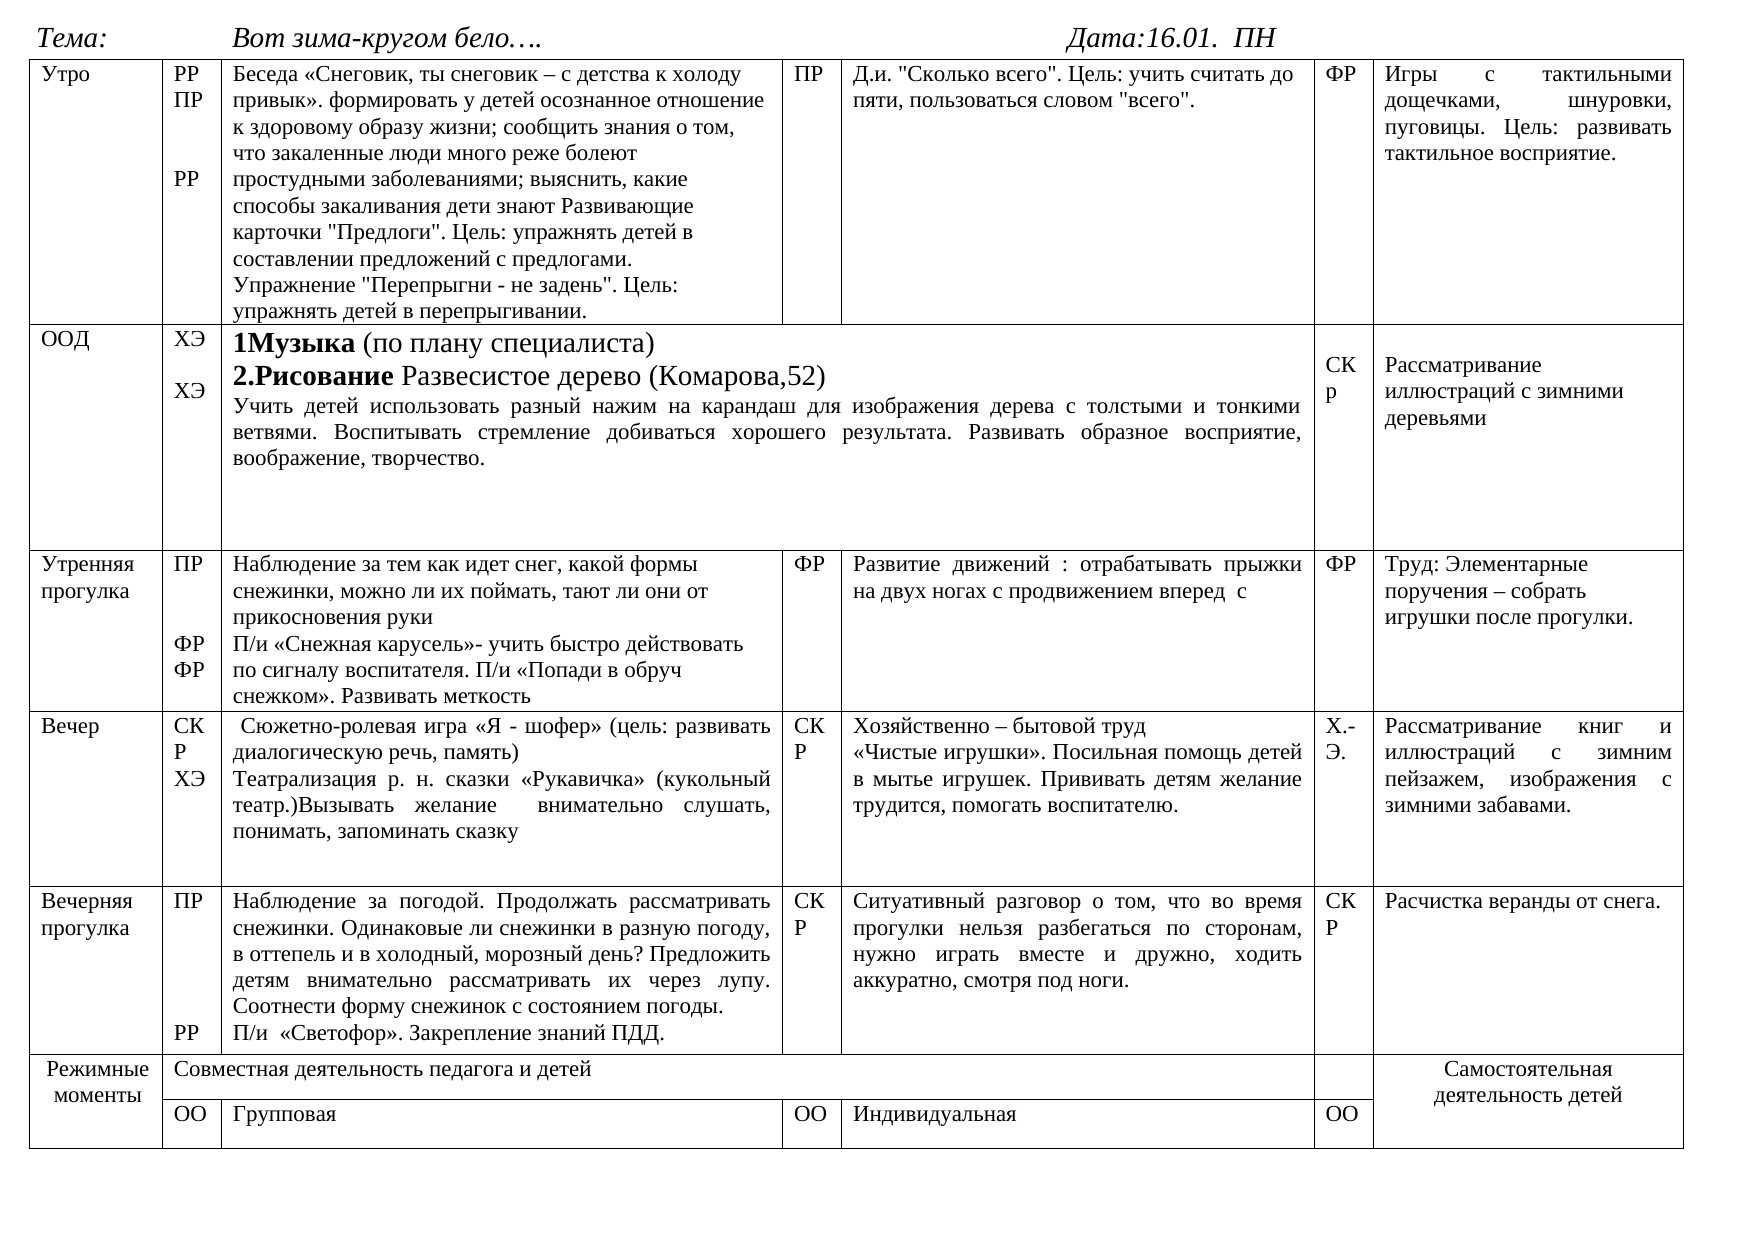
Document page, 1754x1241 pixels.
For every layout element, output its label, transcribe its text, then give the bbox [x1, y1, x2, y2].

table_cell ОО [1315, 1100, 1373, 1148]
table_cell Расчистка веранды от снега. [1374, 887, 1683, 1054]
table_cell ОО [783, 1100, 841, 1148]
table_cell ФР [783, 551, 841, 711]
table_cell Труд: Элементарные поручения – собрать игрушки после прогулки. [1374, 551, 1683, 711]
table_cell Совместная деятельность педагога и детей [163, 1055, 1314, 1099]
table_cell Д.и. "Сколько всего". Цель: учить считать до пяти, пользоваться словом "всего". [842, 60, 1314, 324]
table_cell Игры с тактильными дощечками, шнуровки, пуговицы. Цель: развивать тактильное восприятие. [1374, 60, 1683, 324]
table_cell Утро [30, 60, 162, 324]
table_cell Беседа «Снеговик, ты снеговик – с детства к холоду привык». формировать у детей осознанное отношение к здоровому образу жизни; сообщить знания о том, что закаленные люди много реже болеют простудными заболеваниями; выяснить, какие способы закаливания дети знают Развивающие карточки "Предлоги". Цель: упражнять детей в составлении предложений с предлогами. Упражнение "Перепрыгни - не задень". Цель: упражнять детей в перепрыгивании. [222, 60, 782, 324]
table_cell Индивидуальная [842, 1100, 1314, 1148]
table_cell Самостоятельная деятельность детей [1374, 1055, 1683, 1148]
table_cell Наблюдение за тем как идет снег, какой формы снежинки, можно ли их поймать, тают ли они от прикосновения руки П/и «Снежная карусель»- учить быстро действовать по сигналу воспитателя. П/и «Попади в обруч снежком». Развивать меткость [222, 551, 782, 711]
table_cell СКР [783, 712, 841, 886]
table_cell ООД [30, 325, 162, 549]
table_cell СКР [1315, 887, 1373, 1054]
table_cell ОО [163, 1100, 221, 1148]
table_cell СКр [1315, 325, 1373, 549]
table_cell ПР [783, 60, 841, 324]
table_cell ПР ФР ФР [163, 551, 221, 711]
table_cell Групповая [222, 1100, 782, 1148]
table_cell Утренняя прогулка [30, 551, 162, 711]
table_cell [1315, 1055, 1373, 1099]
table_cell ФРР [1315, 551, 1373, 711]
table_cell СКР [783, 887, 841, 1054]
table_cell ФР [1315, 60, 1373, 324]
table_cell Режимные моменты [30, 1055, 162, 1148]
table_cell Наблюдение за погодой. Продолжать рассматривать снежинки. Одинаковые ли снежинки в разную погоду, в оттепель и в холодный, морозный день? Предложить детям внимательно рассматривать их через лупу. Соотнести форму снежинок с состоянием погоды. П/и «Светофор». Закрепление знаний ПДД. [222, 887, 782, 1054]
table_cell Рассматривание иллюстраций с зимними деревьями [1374, 325, 1683, 549]
table_cell Х.-Э. [1315, 712, 1373, 886]
table_cell СКР ХЭ [163, 712, 221, 886]
table_cell ХЭ ХЭ [163, 325, 221, 549]
table_cell Развитие движений : отрабатывать прыжки на двух ногах с продвижением вперед с [842, 551, 1314, 711]
table_cell Вечерняя прогулка [30, 887, 162, 1054]
table_cell 1Музыка (по плану специалиста) 2.Рисование Развесистое дерево (Комарова,52) Учить детей использовать разный нажим на карандаш для изображения дерева с толстыми и тонкими ветвями. Воспитывать стремление добиваться хорошего результата. Развивать образное восприятие, воображение, творчество. [222, 325, 1314, 549]
table_cell Вечер [30, 712, 162, 886]
table_cell ПР РР [163, 887, 221, 1054]
table_cell РР ПР РР [163, 60, 221, 324]
table_cell Сюжетно-ролевая игра «Я - шофер» (цель: развивать диалогическую речь, память) Театрализация р. н. сказки «Рукавичка» (кукольный театр.)Вызывать желание внимательно слушать, понимать, запоминать сказку [222, 712, 782, 886]
table_cell Рассматривание книг и иллюстраций с зимним пейзажем, изображения с зимними забавами. [1374, 712, 1683, 886]
table_cell Хозяйственно – бытовой труд «Чистые игрушки». Посильная помощь детей в мытье игрушек. Прививать детям желание трудится, помогать воспитателю. [842, 712, 1314, 886]
table_cell Ситуативный разговор о том, что во время прогулки нельзя разбегаться по сторонам, нужно играть вместе и дружно, ходить аккуратно, смотря под ноги. [842, 887, 1314, 1054]
